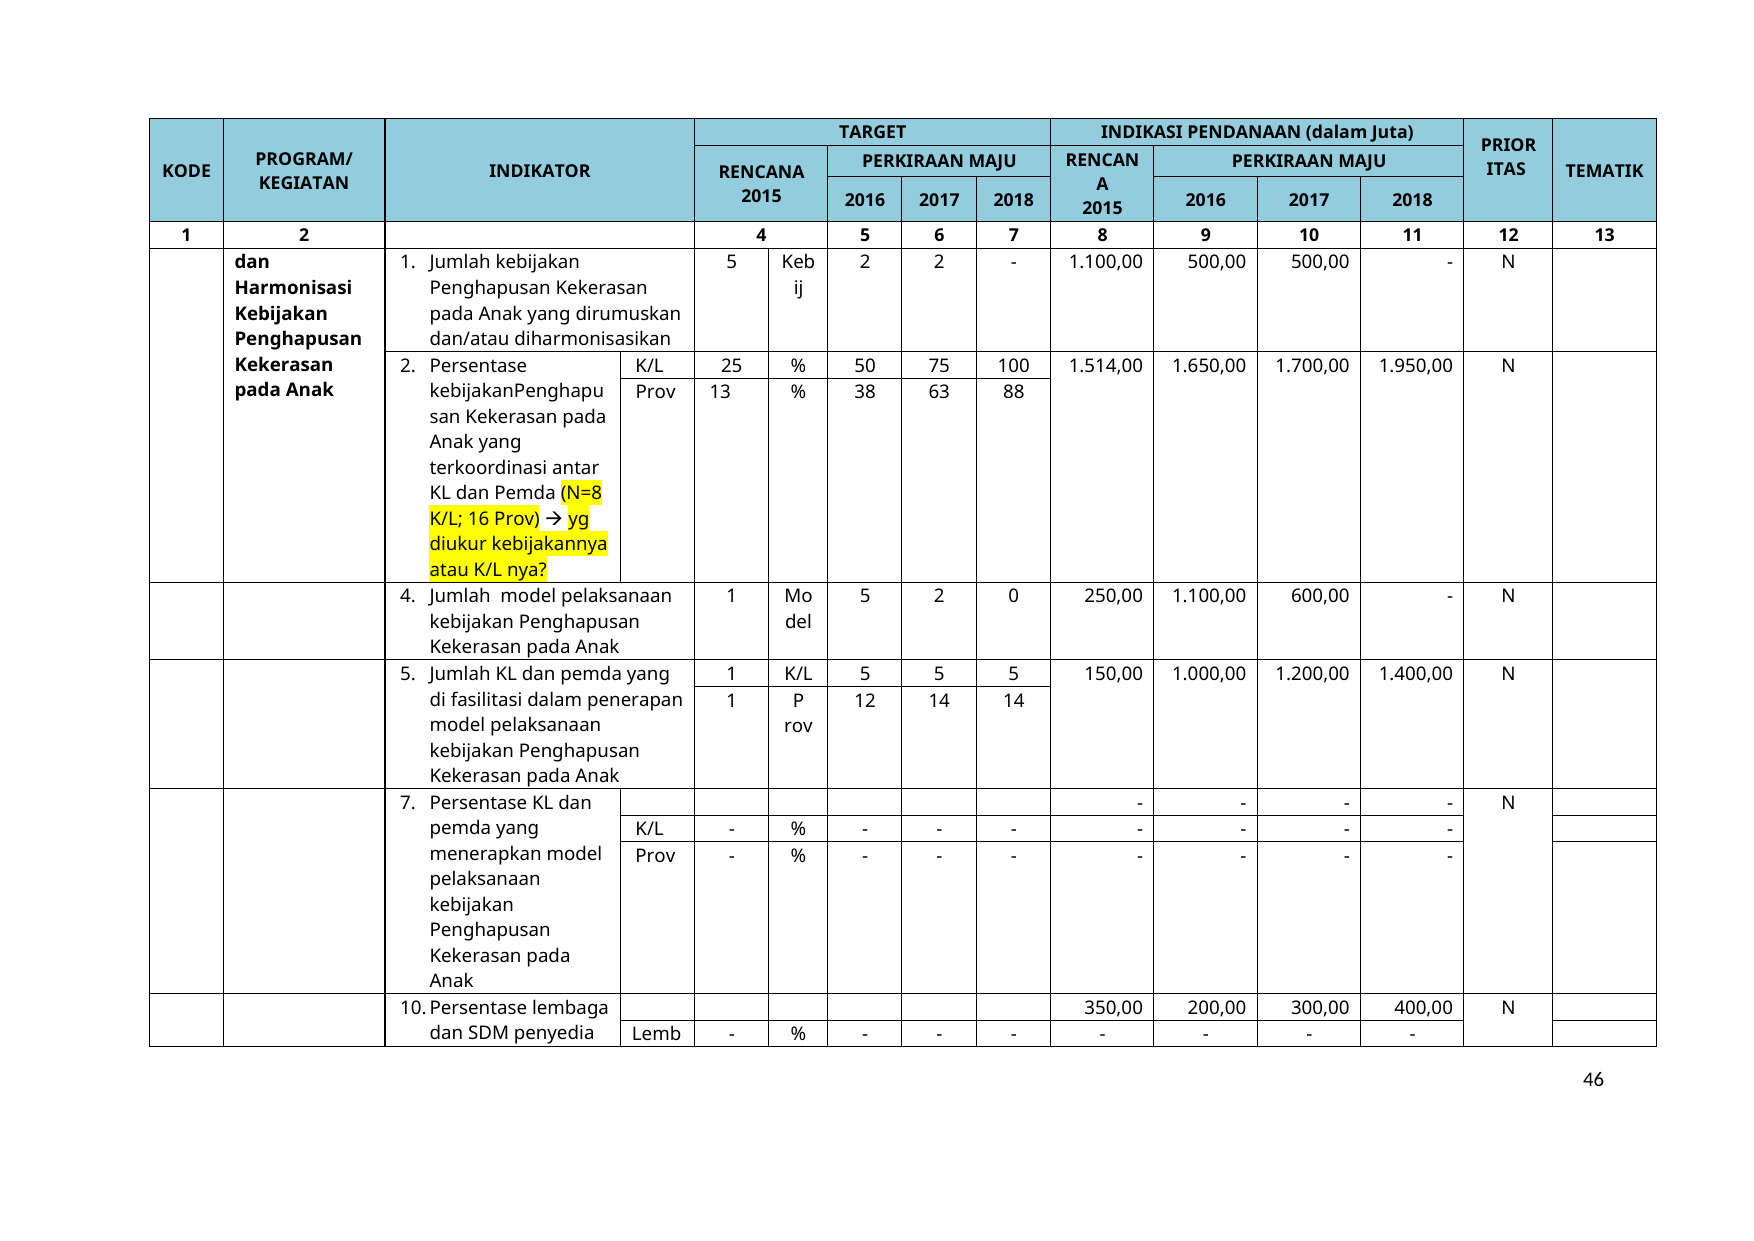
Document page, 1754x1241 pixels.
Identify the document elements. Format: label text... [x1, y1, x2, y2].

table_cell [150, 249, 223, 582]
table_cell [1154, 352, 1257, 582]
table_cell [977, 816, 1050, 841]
table_cell PERKIRAAN MAJU [828, 146, 1050, 176]
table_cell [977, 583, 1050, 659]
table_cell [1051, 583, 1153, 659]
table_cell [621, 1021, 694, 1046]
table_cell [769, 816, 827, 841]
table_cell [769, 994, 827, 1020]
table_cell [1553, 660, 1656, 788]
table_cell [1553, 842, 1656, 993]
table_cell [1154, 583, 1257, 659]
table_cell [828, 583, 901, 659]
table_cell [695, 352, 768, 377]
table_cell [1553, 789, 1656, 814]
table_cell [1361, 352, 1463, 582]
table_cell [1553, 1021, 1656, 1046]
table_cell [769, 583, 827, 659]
table_cell 2018 [1361, 177, 1463, 221]
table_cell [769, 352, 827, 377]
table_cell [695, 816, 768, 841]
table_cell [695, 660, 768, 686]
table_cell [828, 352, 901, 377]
table_header INDIKATOR [386, 119, 694, 221]
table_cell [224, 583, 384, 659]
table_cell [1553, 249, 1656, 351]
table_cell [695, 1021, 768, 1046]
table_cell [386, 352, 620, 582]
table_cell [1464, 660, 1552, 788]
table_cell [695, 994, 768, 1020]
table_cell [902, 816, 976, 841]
table_header TEMATIK [1553, 119, 1656, 221]
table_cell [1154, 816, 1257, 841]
table_cell RENCANA 2015 [695, 146, 827, 221]
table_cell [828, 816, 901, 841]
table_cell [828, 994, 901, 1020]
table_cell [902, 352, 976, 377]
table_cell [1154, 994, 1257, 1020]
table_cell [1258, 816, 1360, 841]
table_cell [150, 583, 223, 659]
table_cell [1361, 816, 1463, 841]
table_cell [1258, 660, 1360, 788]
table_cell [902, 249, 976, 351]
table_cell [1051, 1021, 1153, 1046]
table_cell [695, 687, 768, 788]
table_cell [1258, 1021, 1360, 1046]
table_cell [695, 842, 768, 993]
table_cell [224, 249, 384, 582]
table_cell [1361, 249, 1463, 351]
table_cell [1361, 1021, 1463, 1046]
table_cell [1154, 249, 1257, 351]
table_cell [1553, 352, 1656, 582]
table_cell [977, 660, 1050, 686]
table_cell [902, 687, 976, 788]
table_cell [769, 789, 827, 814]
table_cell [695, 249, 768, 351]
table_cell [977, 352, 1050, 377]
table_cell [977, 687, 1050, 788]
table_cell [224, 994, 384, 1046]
table_cell 12 [1464, 222, 1552, 248]
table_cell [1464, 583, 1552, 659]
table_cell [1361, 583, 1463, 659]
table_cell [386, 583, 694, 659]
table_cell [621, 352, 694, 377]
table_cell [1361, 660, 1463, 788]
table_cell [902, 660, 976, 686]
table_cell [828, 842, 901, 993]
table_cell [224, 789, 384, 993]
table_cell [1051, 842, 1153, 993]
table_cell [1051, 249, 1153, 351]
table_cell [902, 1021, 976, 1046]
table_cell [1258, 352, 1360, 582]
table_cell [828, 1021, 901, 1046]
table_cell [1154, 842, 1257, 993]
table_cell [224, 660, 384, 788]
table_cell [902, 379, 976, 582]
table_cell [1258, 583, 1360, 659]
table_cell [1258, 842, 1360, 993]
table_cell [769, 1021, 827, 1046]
table_cell 9 [1154, 222, 1257, 248]
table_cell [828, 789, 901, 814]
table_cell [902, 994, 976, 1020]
table_cell PERKIRAAN MAJU [1154, 146, 1463, 176]
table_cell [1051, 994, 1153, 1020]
table_cell [386, 222, 694, 248]
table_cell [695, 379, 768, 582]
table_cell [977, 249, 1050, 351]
table_cell 13 [1553, 222, 1656, 248]
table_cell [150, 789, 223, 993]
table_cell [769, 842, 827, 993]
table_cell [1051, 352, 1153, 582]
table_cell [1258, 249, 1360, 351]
table_header TARGET [695, 119, 1050, 145]
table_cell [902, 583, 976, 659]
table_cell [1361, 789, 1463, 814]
table_cell 2016 [1154, 177, 1257, 221]
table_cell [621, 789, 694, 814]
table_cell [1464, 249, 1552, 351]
table_cell 7 [977, 222, 1050, 248]
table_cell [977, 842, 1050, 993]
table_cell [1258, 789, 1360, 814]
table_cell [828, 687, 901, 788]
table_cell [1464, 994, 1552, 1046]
table_header PRIORITAS [1464, 119, 1552, 221]
table_cell 2 [224, 222, 384, 248]
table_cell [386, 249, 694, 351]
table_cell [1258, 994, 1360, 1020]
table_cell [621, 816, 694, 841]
table_cell RENCANA 2015 [1051, 146, 1153, 221]
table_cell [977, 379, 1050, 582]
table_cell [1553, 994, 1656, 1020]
table_cell 2017 [1258, 177, 1360, 221]
table_cell 11 [1361, 222, 1463, 248]
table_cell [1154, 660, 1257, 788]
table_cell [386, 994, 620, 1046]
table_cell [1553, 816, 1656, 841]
table_header INDIKASI PENDANAAN (dalam Juta) [1051, 119, 1463, 145]
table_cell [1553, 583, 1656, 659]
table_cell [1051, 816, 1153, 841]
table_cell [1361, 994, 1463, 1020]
table_cell 2017 [902, 177, 976, 221]
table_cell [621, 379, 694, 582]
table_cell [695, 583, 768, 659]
table_cell 6 [902, 222, 976, 248]
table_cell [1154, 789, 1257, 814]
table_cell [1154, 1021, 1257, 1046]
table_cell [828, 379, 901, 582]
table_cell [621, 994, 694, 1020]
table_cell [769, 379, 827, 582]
table_cell 2016 [828, 177, 901, 221]
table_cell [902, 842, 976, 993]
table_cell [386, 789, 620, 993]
table_cell 10 [1258, 222, 1360, 248]
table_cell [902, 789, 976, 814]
table_cell 4 [695, 222, 827, 248]
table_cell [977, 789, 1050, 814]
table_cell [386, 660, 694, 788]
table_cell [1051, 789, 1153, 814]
table_cell 5 [828, 222, 901, 248]
table_cell 8 [1051, 222, 1153, 248]
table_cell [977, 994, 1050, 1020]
table_cell 1 [150, 222, 223, 248]
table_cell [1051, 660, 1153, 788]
table_header KODE [150, 119, 223, 221]
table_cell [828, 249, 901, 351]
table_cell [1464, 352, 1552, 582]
table_cell 2018 [977, 177, 1050, 221]
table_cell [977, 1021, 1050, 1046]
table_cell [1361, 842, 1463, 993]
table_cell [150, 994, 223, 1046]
table_header PROGRAM/ KEGIATAN [224, 119, 384, 221]
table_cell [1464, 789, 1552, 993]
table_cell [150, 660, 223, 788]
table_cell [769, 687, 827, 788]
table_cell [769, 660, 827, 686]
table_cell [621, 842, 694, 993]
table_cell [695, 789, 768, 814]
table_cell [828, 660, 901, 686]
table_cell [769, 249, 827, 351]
